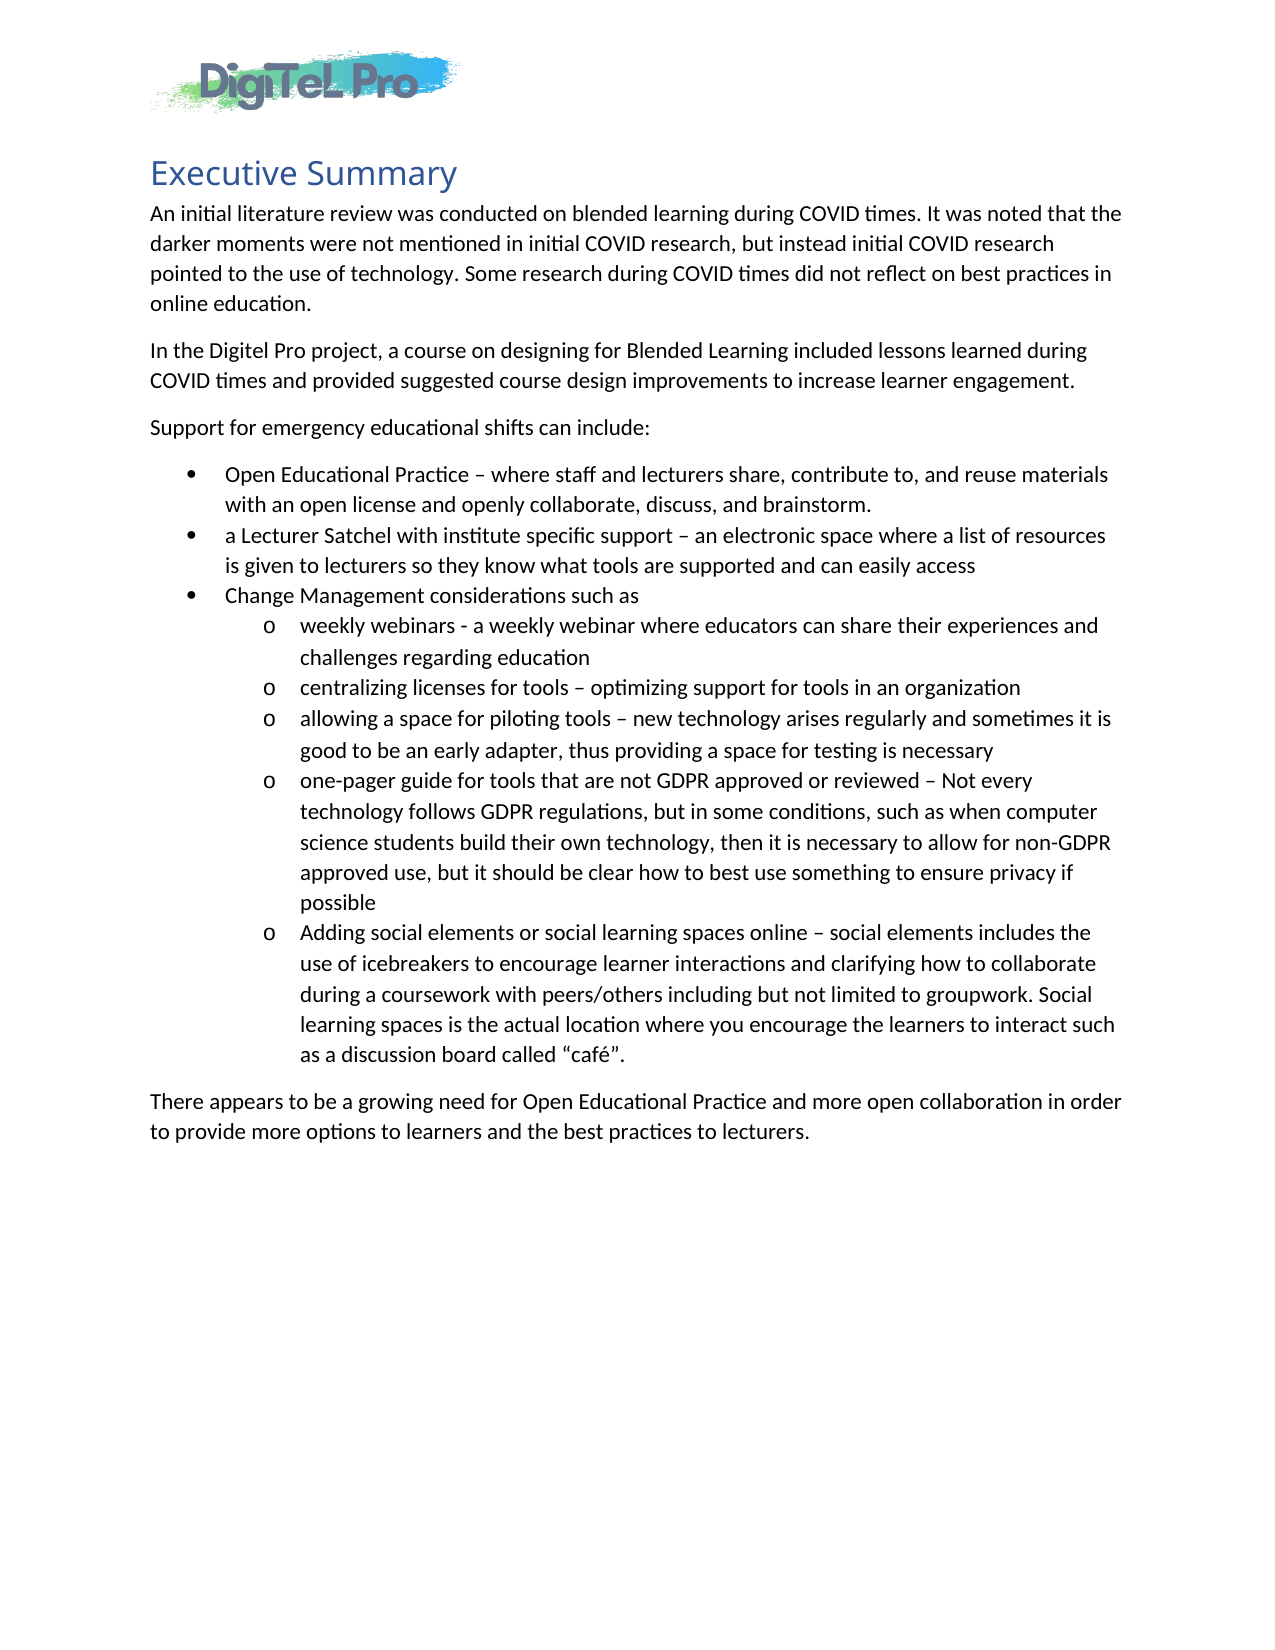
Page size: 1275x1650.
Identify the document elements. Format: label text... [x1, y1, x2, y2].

list Adding social elements or social learning spaces online – social elements includes the use of icebreakers to encourage learner interactions and clarifying how to collaborate during a coursework with peers/others including but not limited to groupwork. Social learning spaces is the actual location where you encourage the learners to interact such as a discussion board called “café”. [262, 918, 1125, 1068]
list one-pager guide for tools that are not GDPR approved or reviewed – Not every technology follows GDPR regulations, but in some conditions, such as when computer science students build their own technology, then it is necessary to allow for non-GDPR approved use, but it should be clear how to best use something to ensure privacy if possible [262, 766, 1125, 916]
list weekly webinars - a weekly webinar where educators can share their experiences and challenges regarding education [262, 611, 1125, 671]
list Change Management considerations such as [187, 581, 1125, 609]
list a Lecturer Satchel with institute specific support – an electronic space where a list of resources is given to lecturers so they know what tools are supported and can easily access [187, 521, 1125, 579]
list centralizing licenses for tools – optimizing support for tools in an organization [262, 673, 1125, 702]
list Open Educational Practice – where staff and lecturers share, contribute to, and reuse materials with an open license and openly collaborate, discuss, and brainstorm. [187, 460, 1125, 519]
list allowing a space for piloting tools – new technology arises regularly and sometimes it is good to be an early adapter, thus providing a space for testing is necessary [262, 704, 1125, 764]
text Support for emergency educational shifts can include: [150, 413, 1125, 442]
subtitle Executive Summary [150, 150, 1125, 195]
text In the Digitel Pro project, a course on designing for Blended Learning included lessons learned during COVID times and provided suggested course design improvements to increase learner engagement. [150, 336, 1125, 395]
text An initial literature review was conducted on blended learning during COVID times. It was noted that the darker moments were not mentioned in initial COVID research, but instead initial COVID research pointed to the use of technology. Some research during COVID times did not reflect on best practices in online education. [150, 199, 1125, 318]
picture [150, 37, 463, 126]
text There appears to be a growing need for Open Educational Practice and more open collaboration in order to provide more options to learners and the best practices to lecturers. [150, 1087, 1125, 1145]
